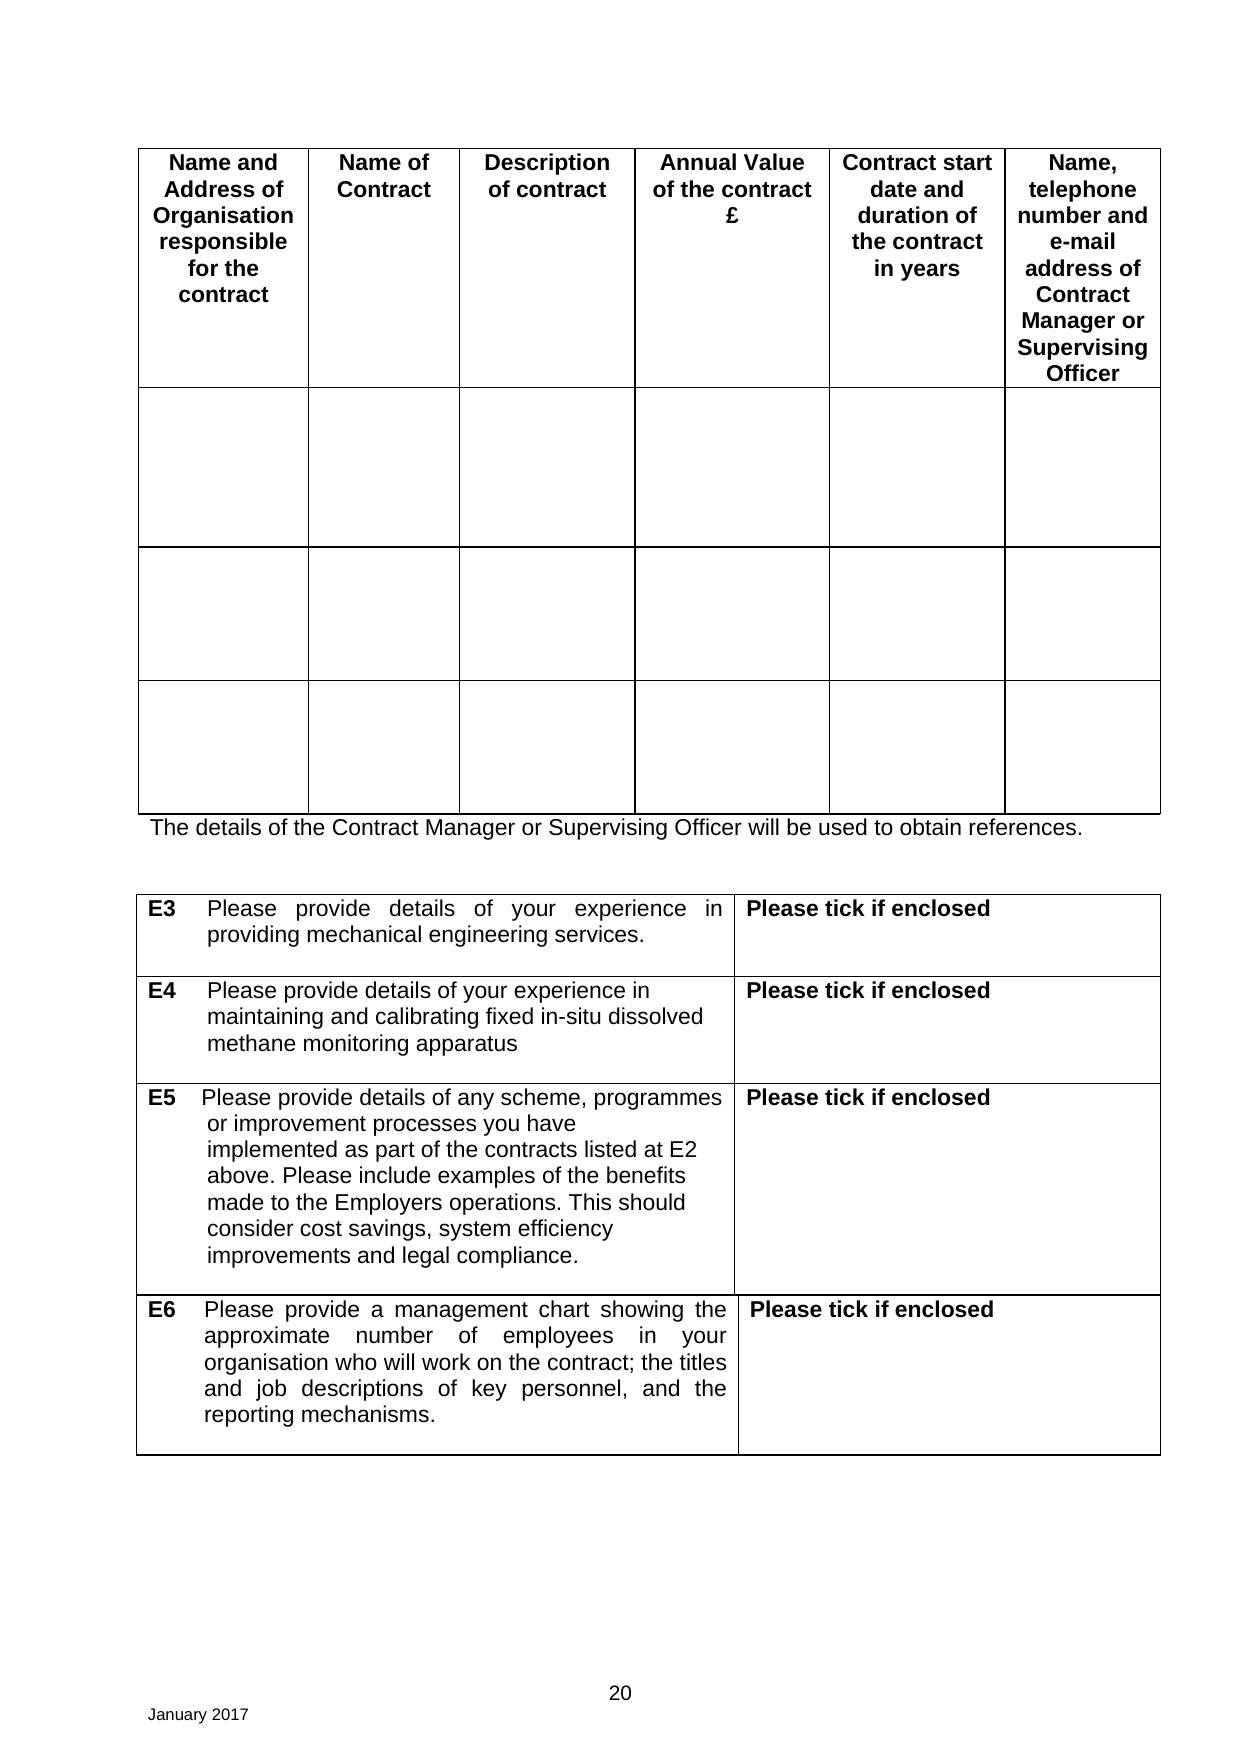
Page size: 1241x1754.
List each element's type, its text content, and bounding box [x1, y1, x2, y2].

table_cell E5 Please provide details of any scheme, programmes or improvement processes you have implemented as part of the contracts listed at E2 above. Please include examples of the benefits made to the Employers operations. This should consider cost savings, system efficiency improvements and legal compliance. [137, 1084, 734, 1294]
table_cell Please tick if enclosed [735, 977, 1160, 1082]
table_cell E6 Please provide a management chart showing the approximate number of employees in your organisation who will work on the contract; the titles and job descriptions of key personnel, and the reporting mechanisms. [137, 1296, 738, 1454]
table_cell [1006, 681, 1160, 813]
table_cell Name and Address of Organisation responsible for the contract [139, 149, 308, 386]
table_cell Description of contract [460, 149, 634, 386]
table_cell [1006, 548, 1160, 679]
table_cell The details of the Contract Manager or Supervising Officer will be used to obtain references. [138, 814, 1161, 867]
table_cell [830, 681, 1004, 813]
table_cell [830, 388, 1004, 546]
table_cell [309, 388, 459, 546]
table_cell [139, 388, 308, 546]
table_cell Name, telephone number and e-mail address of Contract Manager or Supervising Officer [1006, 149, 1160, 386]
table_cell [1006, 388, 1160, 546]
table_cell [139, 548, 308, 679]
table_cell [460, 548, 634, 679]
table_cell Contract start date and duration of the contract in years [830, 149, 1004, 386]
table_cell [636, 681, 829, 813]
table_cell [460, 388, 634, 546]
table_cell [139, 681, 308, 813]
table_cell [460, 681, 634, 813]
table_cell Annual Value of the contract £ [636, 149, 829, 386]
table_cell [636, 548, 829, 679]
table_cell Please tick if enclosed [739, 1296, 1160, 1454]
table_cell Please tick if enclosed [735, 1084, 1160, 1294]
table_cell Name of Contract [309, 149, 459, 386]
table_cell E4 Please provide details of your experience in maintaining and calibrating fixed in-situ dissolved methane monitoring apparatus [137, 977, 734, 1082]
table_header Please tick if enclosed [735, 895, 1160, 976]
table_cell [830, 548, 1004, 679]
table_cell [309, 681, 459, 813]
table_cell [636, 388, 829, 546]
table_cell [309, 548, 459, 679]
table_header E3 Please provide details of your experience in providing mechanical engineering services. [137, 895, 734, 976]
